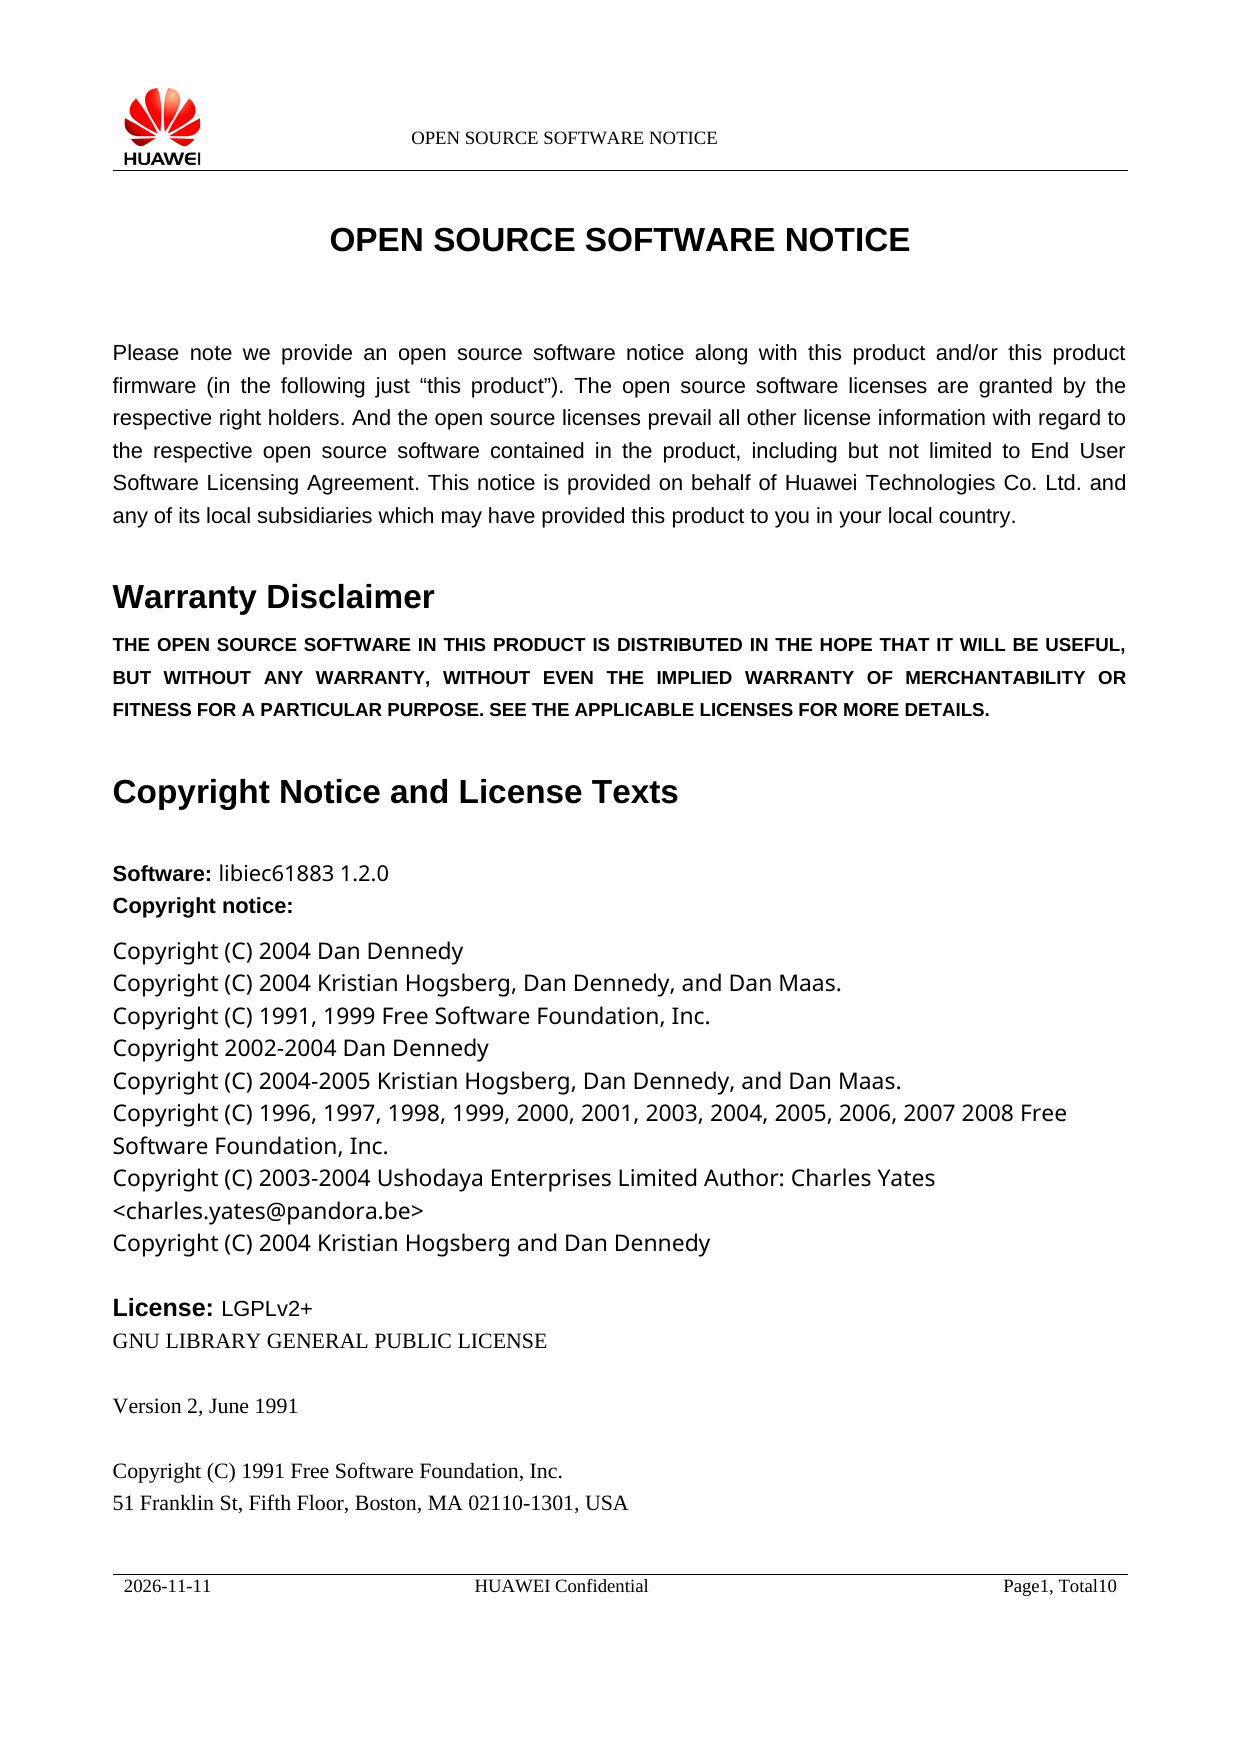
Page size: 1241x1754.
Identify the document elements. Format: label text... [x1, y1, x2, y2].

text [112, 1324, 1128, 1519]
text Copyright Notice and License Texts [112, 759, 1128, 824]
title Software: libiec61883 1.2.0 [112, 856, 1128, 889]
text Copyright (C) 2004 Dan Dennedy Copyright (C) 2004 Kristian Hogsberg, Dan Dennedy, and Dan Maas. Copyright (C) 1991, 1999 Free Software Foundation, Inc. Copyright 2002-2004 Dan Dennedy Copyright (C) 2004-2005 Kristian Hogsberg, Dan Dennedy, and Dan Maas. Copyright (C) 1996, 1997, 1998, 1999, 2000, 2001, 2003, 2004, 2005, 2006, 2007 2008 Free Software Foundation, Inc. Copyright (C) 2003-2004 Ushodaya Enterprises Limited Author: Charles Yates <charles.yates@pandora.be> Copyright (C) 2004 Kristian Hogsberg and Dan Dennedy [112, 934, 1128, 1291]
text License: LGPLv2+ [112, 1291, 1128, 1324]
text Warranty Disclaimer [112, 564, 1128, 629]
picture [124, 88, 201, 165]
text Please note we provide an open source software notice along with this product and/or this product firmware (in the following just “this product”). The open source software licenses are granted by the respective right holders. And the open source licenses prevail all other license information with regard to the respective open source software contained in the product, including but not limited to End User Software Licensing Agreement. This notice is provided on behalf of Huawei Technologies Co. Ltd. and any of its local subsidiaries which may have provided this product to you in your local country. [112, 336, 1128, 531]
text Copyright notice: [112, 889, 1128, 921]
text The open source software in this product is distributed in the hope that it will be useful, but WITHOUT ANY WARRANTY, without even the implied warranty of MERCHANTABILITY or FITNESS FOR A PARTICULAR PURPOSE. See the applicable licenses for more details. [112, 629, 1128, 726]
text OPEN SOURCE SOFTWARE NOTICE [112, 206, 1128, 271]
